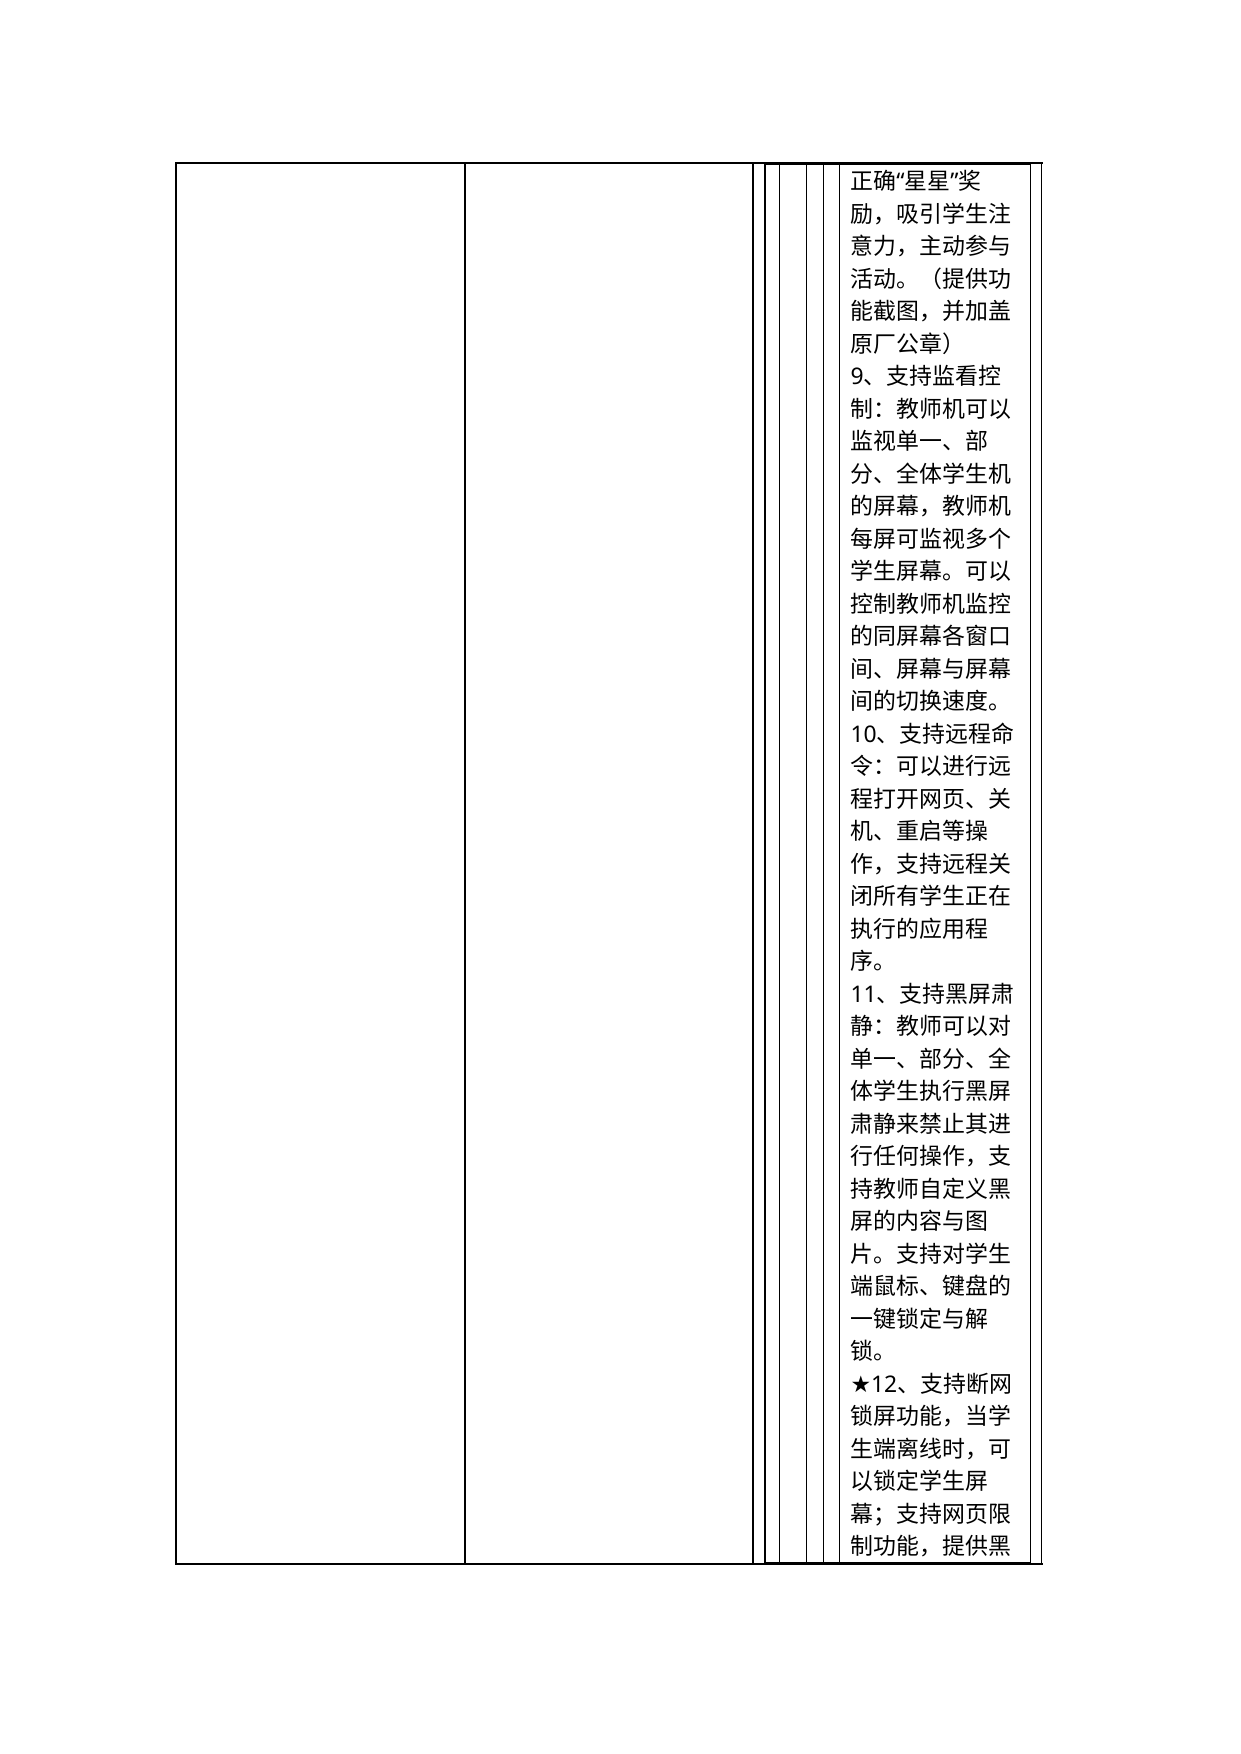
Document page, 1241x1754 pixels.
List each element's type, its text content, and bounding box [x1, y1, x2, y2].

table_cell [824, 165, 839, 1562]
table_cell [466, 164, 752, 1563]
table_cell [766, 165, 779, 1562]
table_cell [1031, 164, 1041, 1563]
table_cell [840, 165, 1030, 1562]
table_cell 1 [177, 164, 464, 1563]
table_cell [807, 165, 823, 1562]
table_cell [754, 164, 764, 1563]
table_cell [780, 165, 806, 1562]
